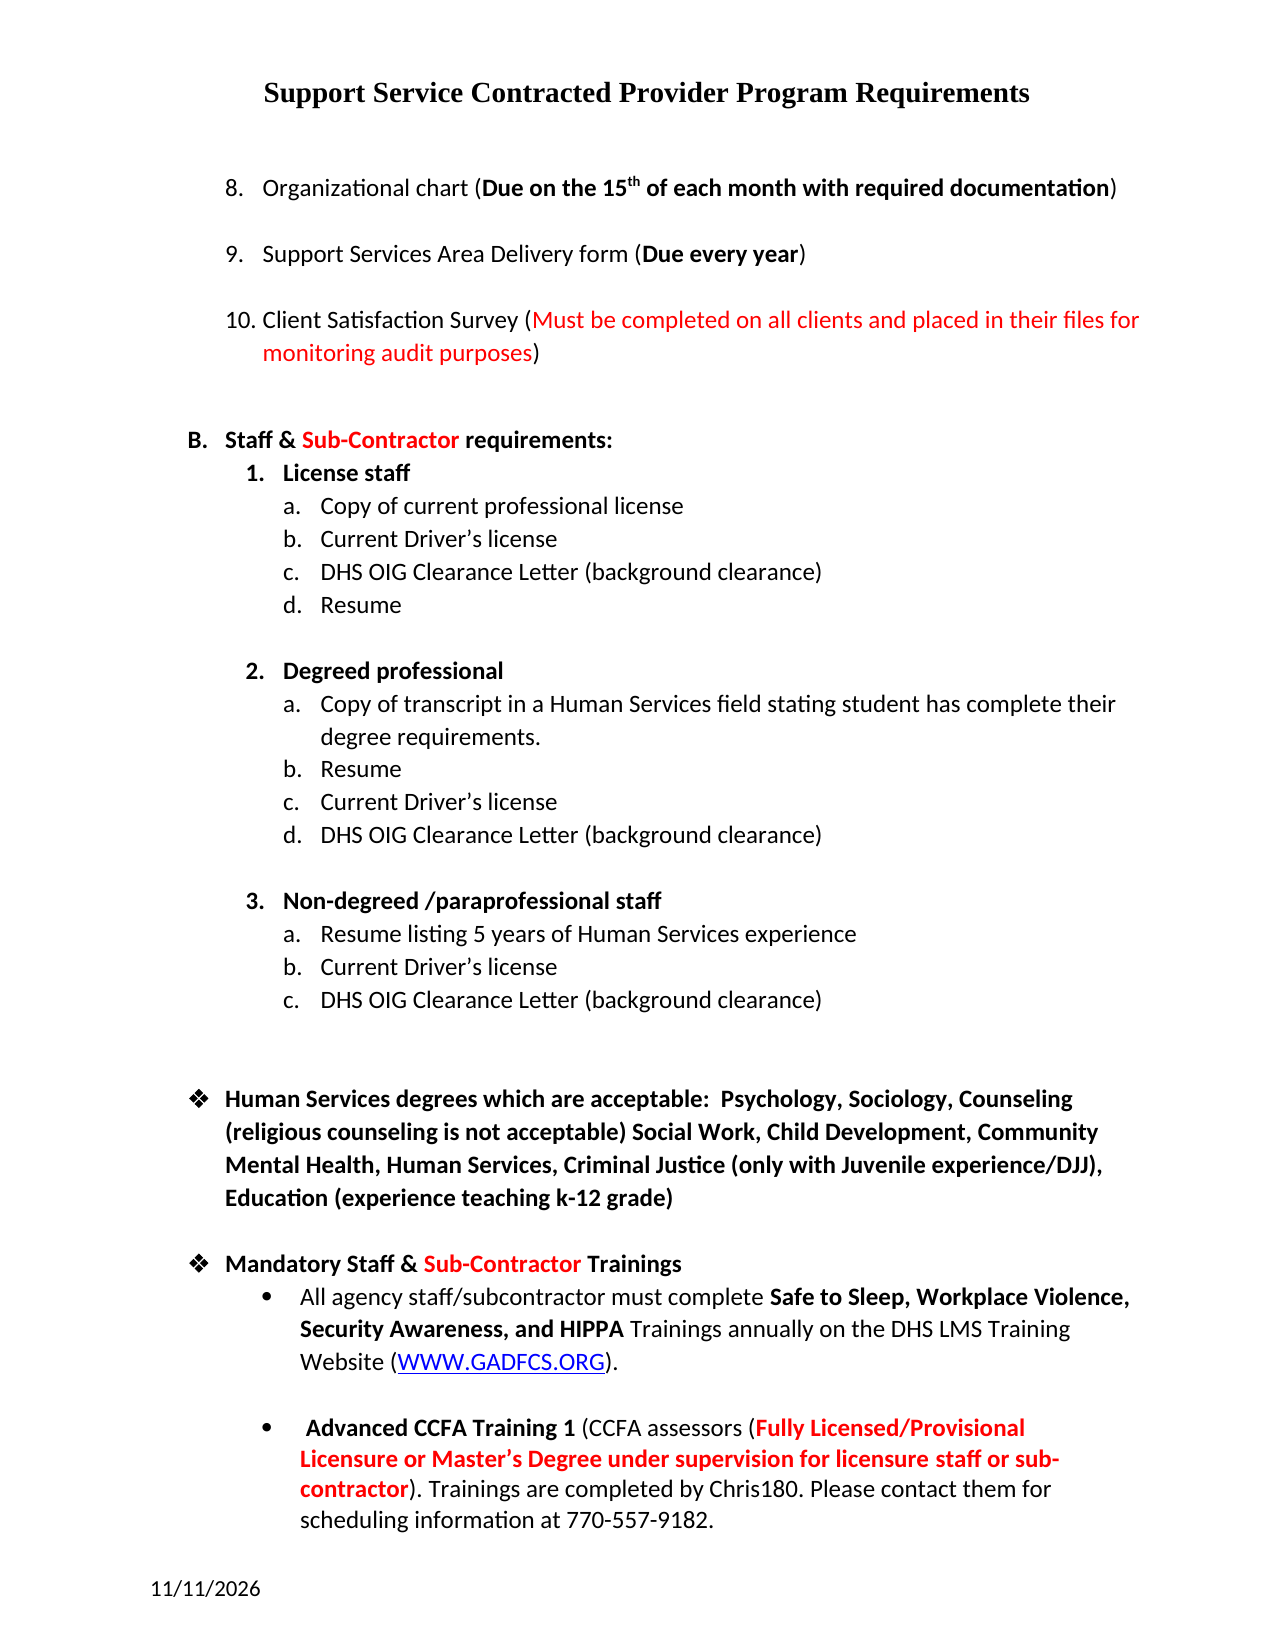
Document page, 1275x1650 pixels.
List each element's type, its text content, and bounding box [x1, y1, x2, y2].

list Current Driver’s license [283, 786, 1144, 817]
list Current Driver’s license [283, 523, 1144, 554]
list Degreed professional [245, 655, 1144, 685]
list Non-degreed /paraprofessional staff [245, 885, 1144, 916]
list Resume [283, 753, 1144, 784]
list Staff & Sub-Contractor requirements: [187, 424, 1144, 455]
list Support Services Area Delivery form (Due every year) [225, 238, 1144, 268]
list Resume listing 5 years of Human Services experience [283, 918, 1144, 949]
list DHS OIG Clearance Letter (background clearance) [283, 556, 1144, 587]
list DHS OIG Clearance Letter (background clearance) [283, 984, 1144, 1014]
list Advanced CCFA Training 1 (CCFA assessors (Fully Licensed/Provisional Licensure or Master’s Degree under supervision for licensure staff or sub-contractor). Trainings are completed by Chris180. Please contact them for scheduling information at 770-557-9182. [262, 1412, 1125, 1534]
list Organizational chart (Due on the 15th of each month with required documentation) [225, 172, 1144, 203]
list License staff [245, 457, 1144, 488]
list All agency staff/subcontractor must complete Safe to Sleep, Workplace Violence, Security Awareness, and HIPPA Trainings annually on the DHS LMS Training Website (WWW.GADFCS.ORG). [262, 1281, 1144, 1377]
list Copy of transcript in a Human Services field stating student has complete their degree requirements. [283, 688, 1144, 751]
list Mandatory Staff & Sub-Contractor Trainings [187, 1248, 1144, 1278]
list Human Services degrees which are acceptable: Psychology, Sociology, Counseling (religious counseling is not acceptable) Social Work, Child Development, Community Mental Health, Human Services, Criminal Justice (only with Juvenile experience/DJJ), Education (experience teaching k-12 grade) [187, 1083, 1144, 1212]
list Resume [283, 589, 1144, 619]
list Current Driver’s license [283, 951, 1144, 982]
list Client Satisfaction Survey (Must be completed on all clients and placed in their files for monitoring audit purposes) [225, 304, 1144, 367]
list Copy of current professional license [283, 490, 1144, 521]
list DHS OIG Clearance Letter (background clearance) [283, 819, 1144, 850]
